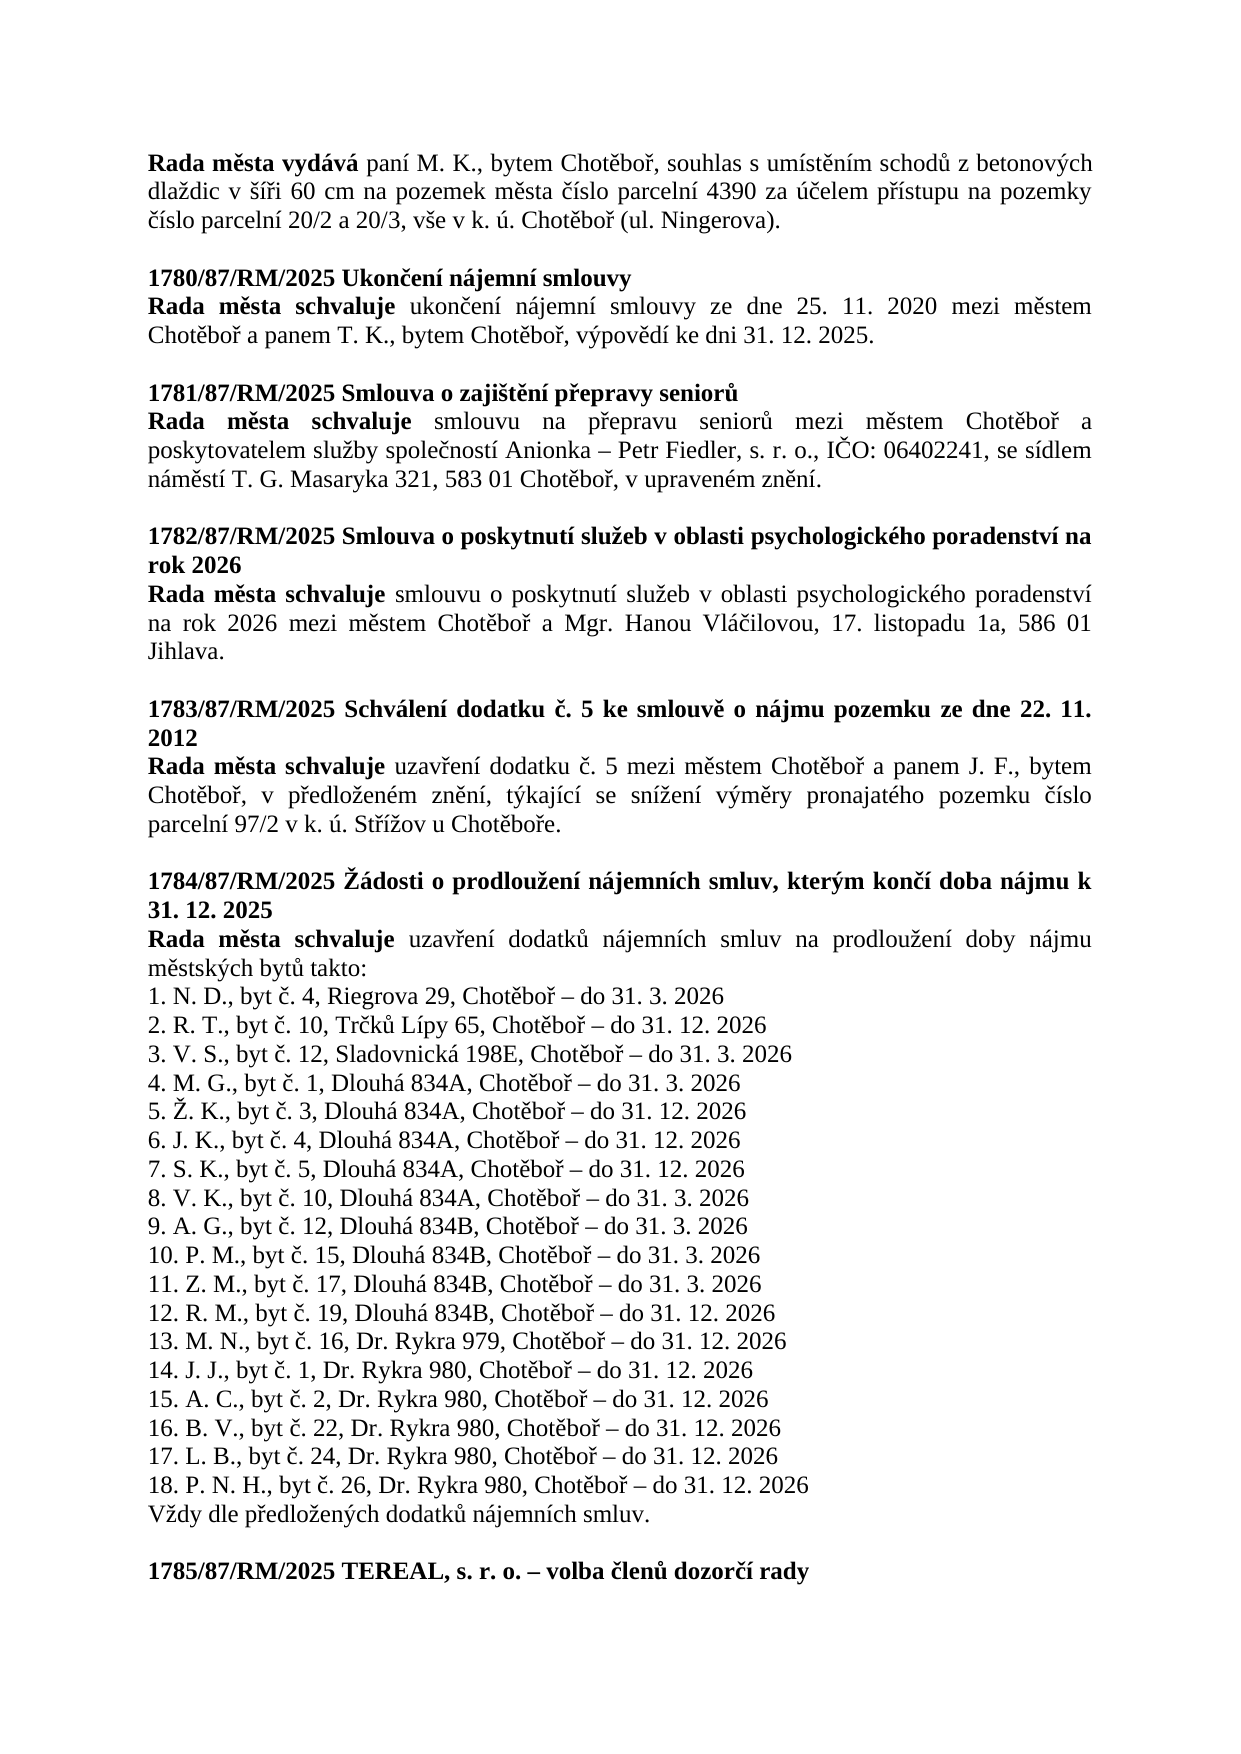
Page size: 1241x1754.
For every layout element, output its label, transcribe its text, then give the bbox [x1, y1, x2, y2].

text 7. S. K., byt č. 5, Dlouhá 834A, Chotěboř – do 31. 12. 2026 [148, 1154, 1093, 1183]
text Vždy dle předložených dodatků nájemních smluv. [148, 1499, 1093, 1528]
text 5. Ž. K., byt č. 3, Dlouhá 834A, Chotěboř – do 31. 12. 2026 [148, 1096, 1093, 1125]
text 3. V. S., byt č. 12, Sladovnická 198E, Chotěboř – do 31. 3. 2026 [148, 1039, 1093, 1068]
text Rada města schvaluje smlouvu na přepravu seniorů mezi městem Chotěboř a poskytovatelem služby společností Anionka – Petr Fiedler, s. r. o., IČO: 06402241, se sídlem náměstí T. G. Masaryka 321, 583 01 Chotěboř, v upraveném znění. [148, 406, 1093, 493]
text 12. R. M., byt č. 19, Dlouhá 834B, Chotěboř – do 31. 12. 2026 [148, 1298, 1093, 1326]
text Rada města vydává paní M. K., bytem Chotěboř, souhlas s umístěním schodů z betonových dlaždic v šíři 60 cm na pozemek města číslo parcelní 4390 za účelem přístupu na pozemky číslo parcelní 20/2 a 20/3, vše v k. ú. Chotěboř (ul. Ningerova). [148, 148, 1093, 234]
text 8. V. K., byt č. 10, Dlouhá 834A, Chotěboř – do 31. 3. 2026 [148, 1183, 1093, 1211]
text 11. Z. M., byt č. 17, Dlouhá 834B, Chotěboř – do 31. 3. 2026 [148, 1269, 1093, 1298]
text 14. J. J., byt č. 1, Dr. Rykra 980, Chotěboř – do 31. 12. 2026 [148, 1355, 1093, 1384]
text Rada města schvaluje smlouvu o poskytnutí služeb v oblasti psychologického poradenství na rok 2026 mezi městem Chotěboř a Mgr. Hanou Vláčilovou, 17. listopadu 1a, 586 01 Jihlava. [148, 579, 1093, 665]
text 4. M. G., byt č. 1, Dlouhá 834A, Chotěboř – do 31. 3. 2026 [148, 1068, 1093, 1096]
text 15. A. C., byt č. 2, Dr. Rykra 980, Chotěboř – do 31. 12. 2026 [148, 1384, 1093, 1413]
text 1784/87/RM/2025 Žádosti o prodloužení nájemních smluv, kterým končí doba nájmu k 31. 12. 2025 [148, 866, 1093, 924]
text 1783/87/RM/2025 Schválení dodatku č. 5 ke smlouvě o nájmu pozemku ze dne 22. 11. 2012 [148, 694, 1093, 751]
text 1780/87/RM/2025 Ukončení nájemní smlouvy [148, 263, 1093, 291]
text 1781/87/RM/2025 Smlouva o zajištění přepravy seniorů [148, 378, 1093, 406]
text 2. R. T., byt č. 10, Trčků Lípy 65, Chotěboř – do 31. 12. 2026 [148, 1010, 1093, 1039]
text 1782/87/RM/2025 Smlouva o poskytnutí služeb v oblasti psychologického poradenství na rok 2026 [148, 521, 1093, 579]
text 16. B. V., byt č. 22, Dr. Rykra 980, Chotěboř – do 31. 12. 2026 [148, 1413, 1093, 1441]
text Rada města schvaluje uzavření dodatku č. 5 mezi městem Chotěboř a panem J. F., bytem Chotěboř, v předloženém znění, týkající se snížení výměry pronajatého pozemku číslo parcelní 97/2 v k. ú. Střížov u Chotěboře. [148, 751, 1093, 838]
text 1. N. D., byt č. 4, Riegrova 29, Chotěboř – do 31. 3. 2026 [148, 981, 1093, 1010]
text 1785/87/RM/2025 TEREAL, s. r. o. – volba členů dozorčí rady [148, 1556, 1093, 1585]
text Rada města schvaluje uzavření dodatků nájemních smluv na prodloužení doby nájmu městských bytů takto: [148, 924, 1093, 981]
text 17. L. B., byt č. 24, Dr. Rykra 980, Chotěboř – do 31. 12. 2026 [148, 1441, 1093, 1470]
text Rada města schvaluje ukončení nájemní smlouvy ze dne 25. 11. 2020 mezi městem Chotěboř a panem T. K., bytem Chotěboř, výpovědí ke dni 31. 12. 2025. [148, 291, 1093, 349]
text 13. M. N., byt č. 16, Dr. Rykra 979, Chotěboř – do 31. 12. 2026 [148, 1326, 1093, 1355]
text 6. J. K., byt č. 4, Dlouhá 834A, Chotěboř – do 31. 12. 2026 [148, 1125, 1093, 1154]
text 18. P. N. H., byt č. 26, Dr. Rykra 980, Chotěboř – do 31. 12. 2026 [148, 1470, 1093, 1499]
text 9. A. G., byt č. 12, Dlouhá 834B, Chotěboř – do 31. 3. 2026 [148, 1211, 1093, 1240]
text 10. P. M., byt č. 15, Dlouhá 834B, Chotěboř – do 31. 3. 2026 [148, 1240, 1093, 1269]
